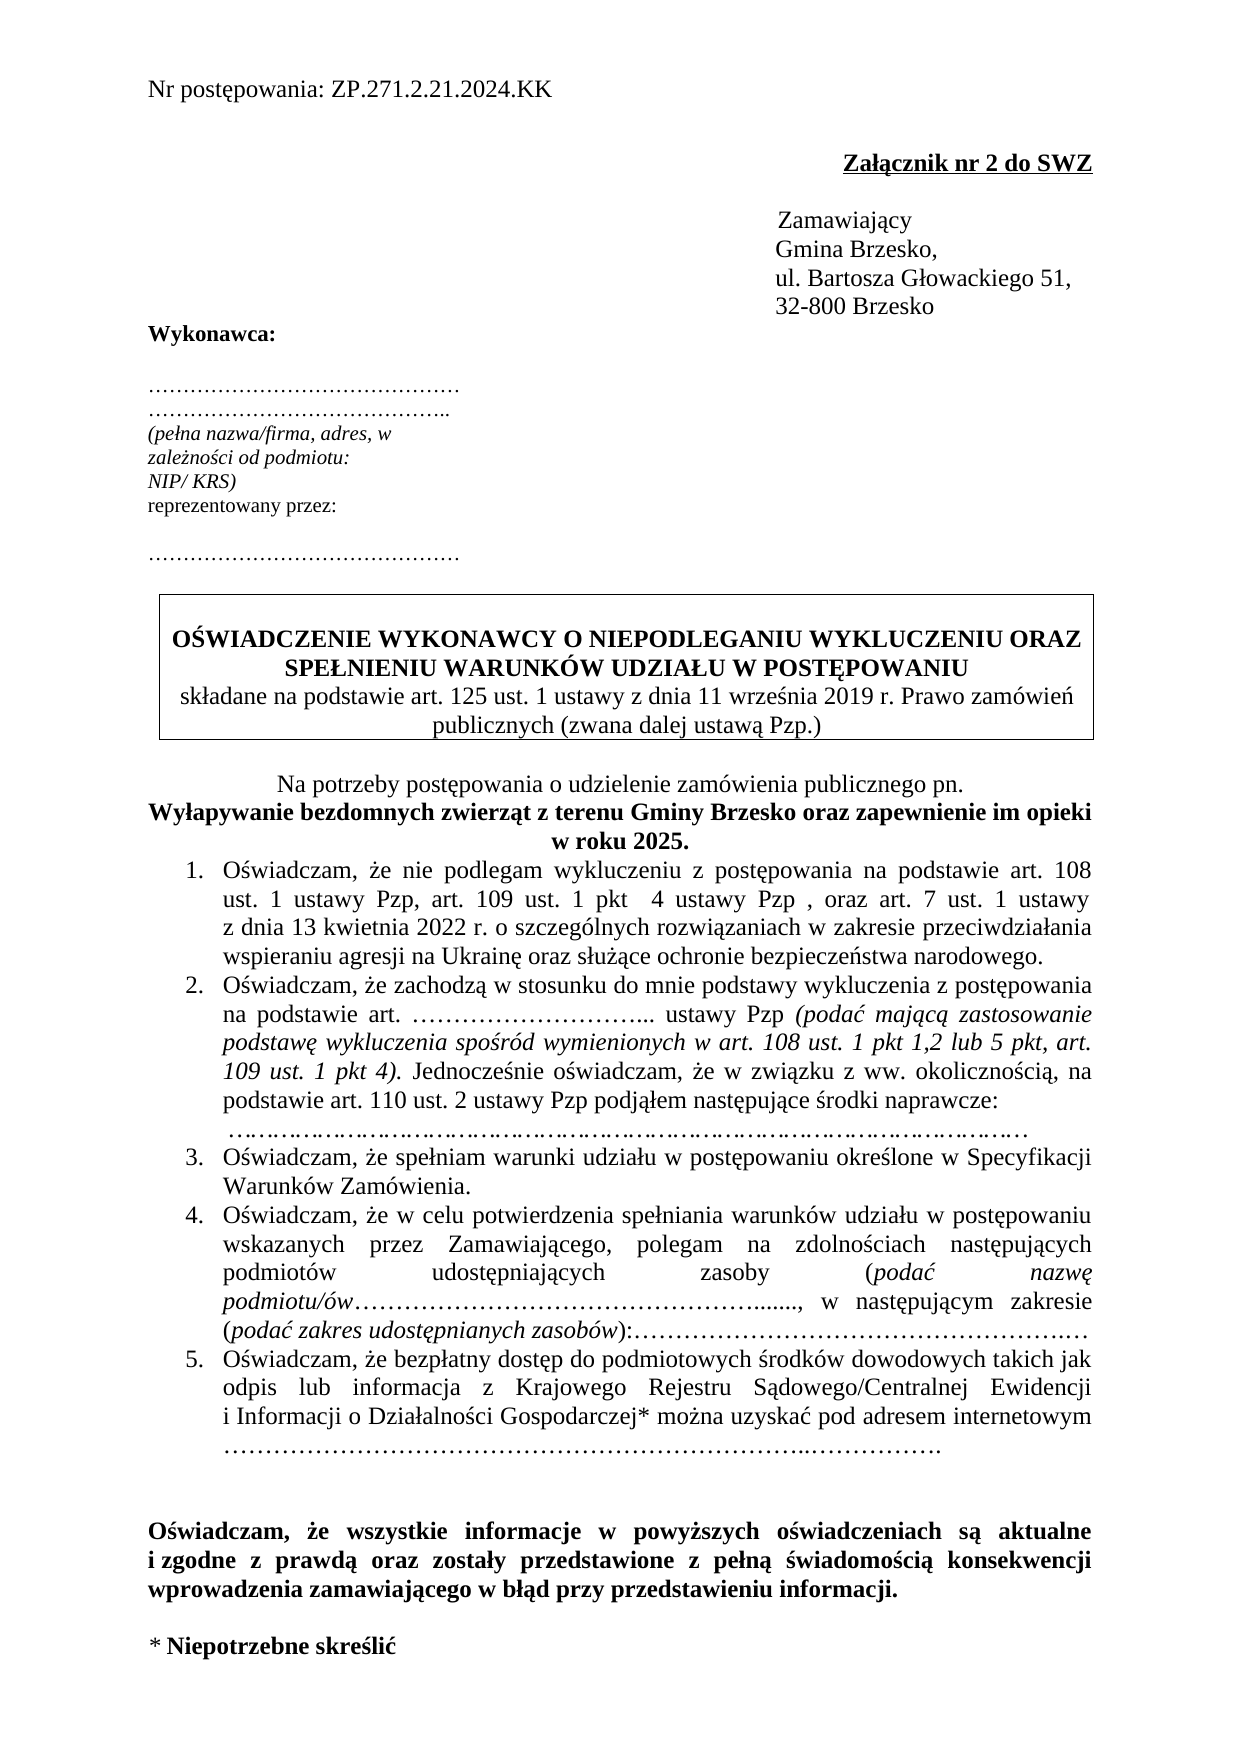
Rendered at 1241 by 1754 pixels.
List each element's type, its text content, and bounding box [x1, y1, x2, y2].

text Wykonawca: [148, 320, 1092, 347]
text Wyłapywanie bezdomnych zwierząt z terenu Gminy Brzesko oraz zapewnienie im opieki w roku 2025. [148, 797, 1092, 855]
text Zamawiający [148, 205, 1092, 234]
text Załącznik nr 2 do SWZ [148, 148, 1092, 176]
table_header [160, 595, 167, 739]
text Gmina Brzesko, [738, 234, 1092, 263]
list Oświadczam, że bezpłatny dostęp do podmiotowych środków dowodowych takich jak odpis lub informacja z Krajowego Rejestru Sądowego/Centralnej Ewidencji i Informacji o Działalności Gospodarczej* można uzyskać pod adresem internetowym ……………………………………………………………..……………. [185, 1344, 1092, 1459]
text …………………………………………………………………………….. [148, 373, 472, 421]
text Na potrzeby postępowania o udzielenie zamówienia publicznego pn. [148, 769, 1092, 797]
list Oświadczam, że nie podlegam wykluczeniu z postępowania na podstawie art. 108 ust. 1 ustawy Pzp, art. 109 ust. 1 pkt 4 ustawy Pzp , oraz art. 7 ust. 1 ustawy z dnia 13 kwietnia 2022 r. o szczególnych rozwiązaniach w zakresie przeciwdziałania wspieraniu agresji na Ukrainę oraz służące ochronie bezpieczeństwa narodowego. [185, 855, 1092, 970]
text 32-800 Brzesko [664, 291, 1092, 320]
list Oświadczam, że spełniam warunki udziału w postępowaniu określone w Specyfikacji Warunków Zamówienia. [185, 1142, 1092, 1200]
list Oświadczam, że zachodzą w stosunku do mnie podstawy wykluczenia z postępowania na podstawie art. ………………………... ustawy Pzp (podać mającą zastosowanie podstawę wykluczenia spośród wymienionych w art. 108 ust. 1 pkt 1,2 lub 5 pkt, art. 109 ust. 1 pkt 4). Jednocześnie oświadczam, że w związku z ww. okolicznością, na podstawie art. 110 ust. 2 ustawy Pzp podjąłem następujące środki naprawcze: [185, 970, 1092, 1114]
list Oświadczam, że w celu potwierdzenia spełniania warunków udziału w postępowaniu wskazanych przez Zamawiającego, polegam na zdolnościach następujących podmiotów udostępniających zasoby (podać nazwę podmiotu/ów…………………………………………......., w następującym zakresie (podać zakres udostępnianych zasobów):…………………………………………….… [185, 1200, 1092, 1344]
text ……………………………………………………………………………………………… [148, 1114, 1092, 1142]
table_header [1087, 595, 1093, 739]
text ……………………………………… [148, 541, 472, 565]
text ul. Bartosza Głowackiego 51, [516, 263, 1092, 291]
text Oświadczam, że wszystkie informacje w powyższych oświadczeniach są aktualne i zgodne z prawdą oraz zostały przedstawione z pełną świadomością konsekwencji wprowadzenia zamawiającego w błąd przy przedstawieniu informacji. [148, 1516, 1092, 1602]
list * Niepotrzebne skreślić [148, 1631, 1092, 1660]
text (pełna nazwa/firma, adres, w zależności od podmiotu: NIP/ KRS) [148, 421, 472, 493]
text reprezentowany przez: [148, 493, 1092, 517]
